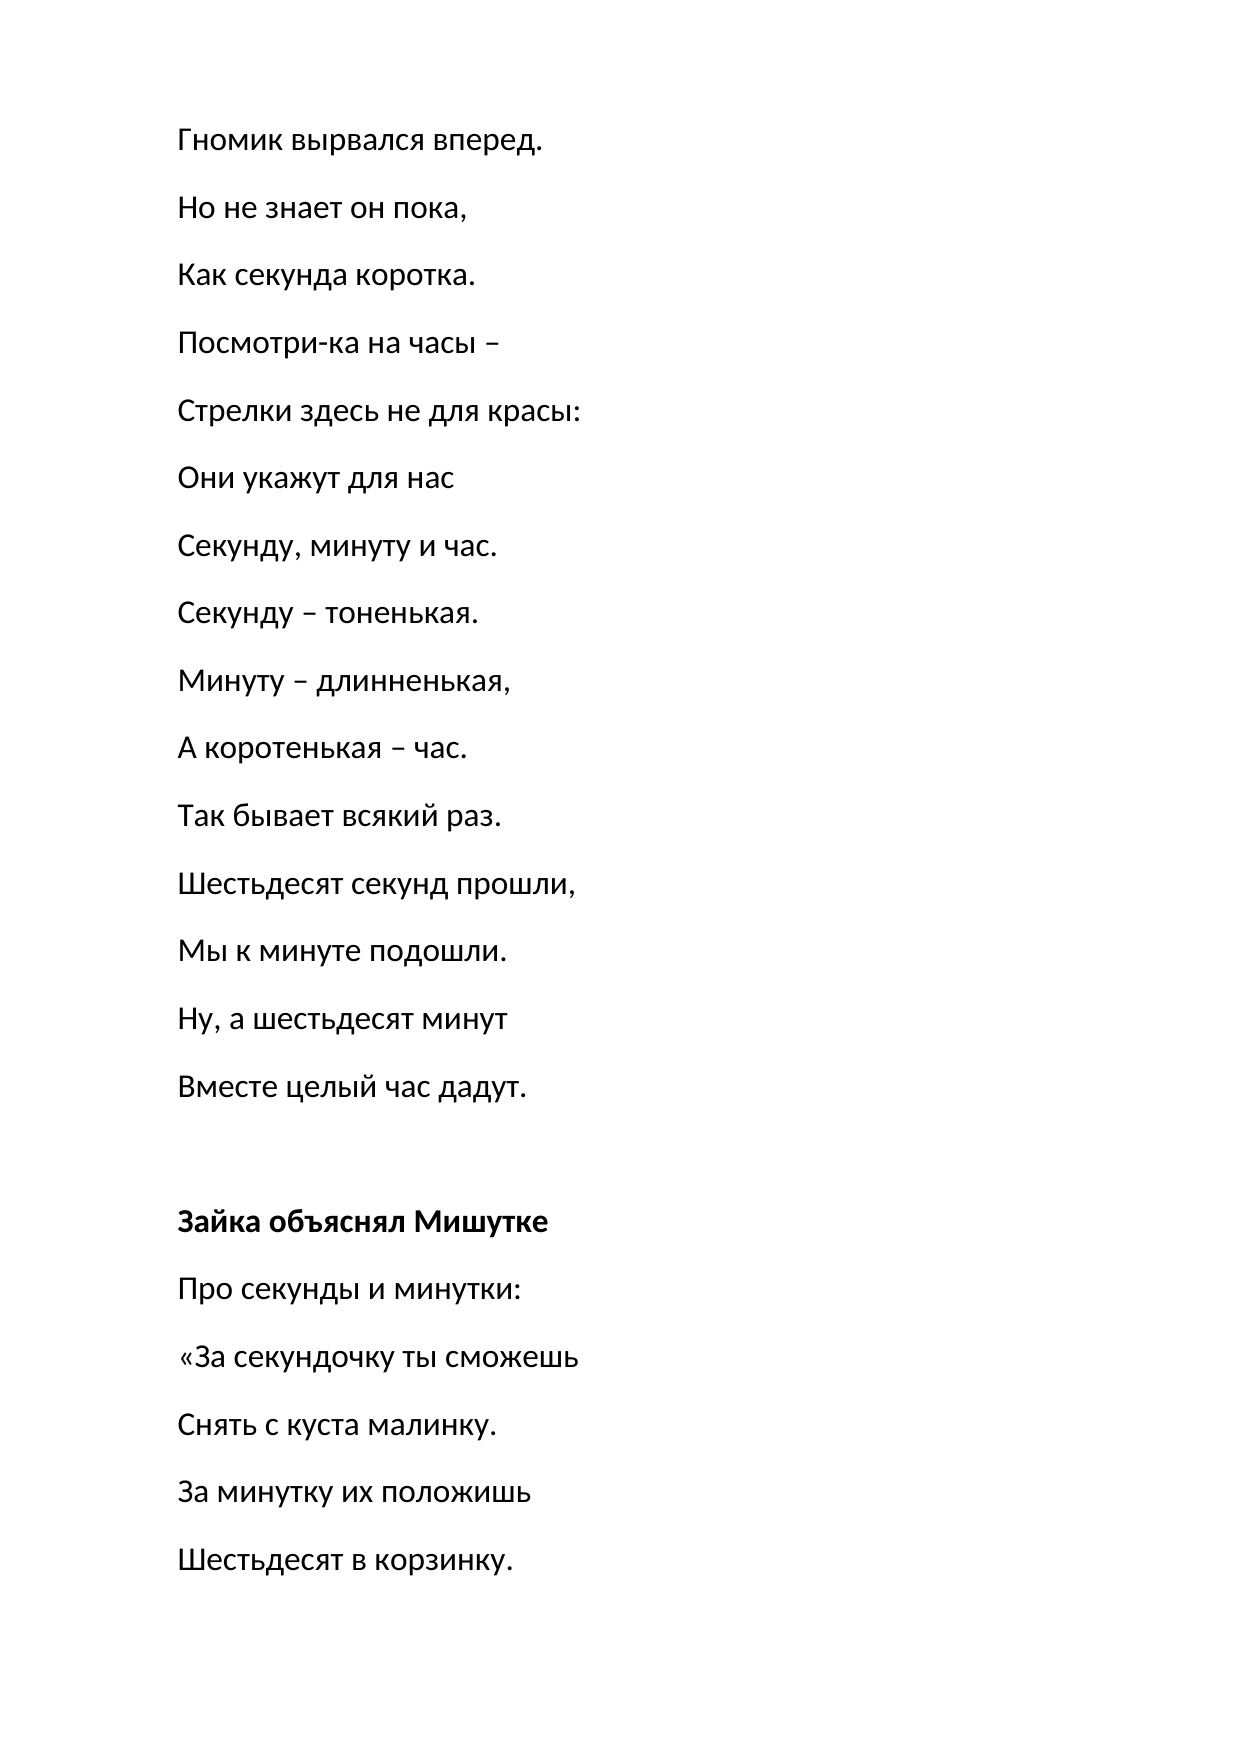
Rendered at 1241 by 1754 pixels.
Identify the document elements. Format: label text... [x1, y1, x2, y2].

text Вместе целый час дадут. [177, 1064, 1152, 1105]
text Так бывает всякий раз. [177, 794, 1152, 835]
text Зайка объяснял Мишутке [177, 1200, 1152, 1241]
text Шестьдесят в корзинку. [177, 1538, 1152, 1578]
text Ну, а шестьдесят минут [177, 997, 1152, 1038]
text Снять с куста малинку. [177, 1403, 1152, 1443]
text Секунду, минуту и час. [177, 524, 1152, 564]
text Стрелки здесь не для красы: [177, 388, 1152, 429]
text За минутку их положишь [177, 1470, 1152, 1511]
text Секунду – тоненькая. [177, 591, 1152, 632]
text Мы к минуте подошли. [177, 929, 1152, 970]
text Но не знает он пока, [177, 186, 1152, 226]
text Гномик вырвался вперед. [177, 118, 1152, 159]
text «За секундочку ты сможешь [177, 1335, 1152, 1376]
text Про секунды и минутки: [177, 1267, 1152, 1308]
text Они укажут для нас [177, 456, 1152, 497]
text Посмотри-ка на часы – [177, 321, 1152, 362]
text Минуту – длинненькая, [177, 659, 1152, 700]
text Шестьдесят секунд прошли, [177, 862, 1152, 902]
text А коротенькая – час. [177, 727, 1152, 767]
text Как секунда коротка. [177, 253, 1152, 294]
